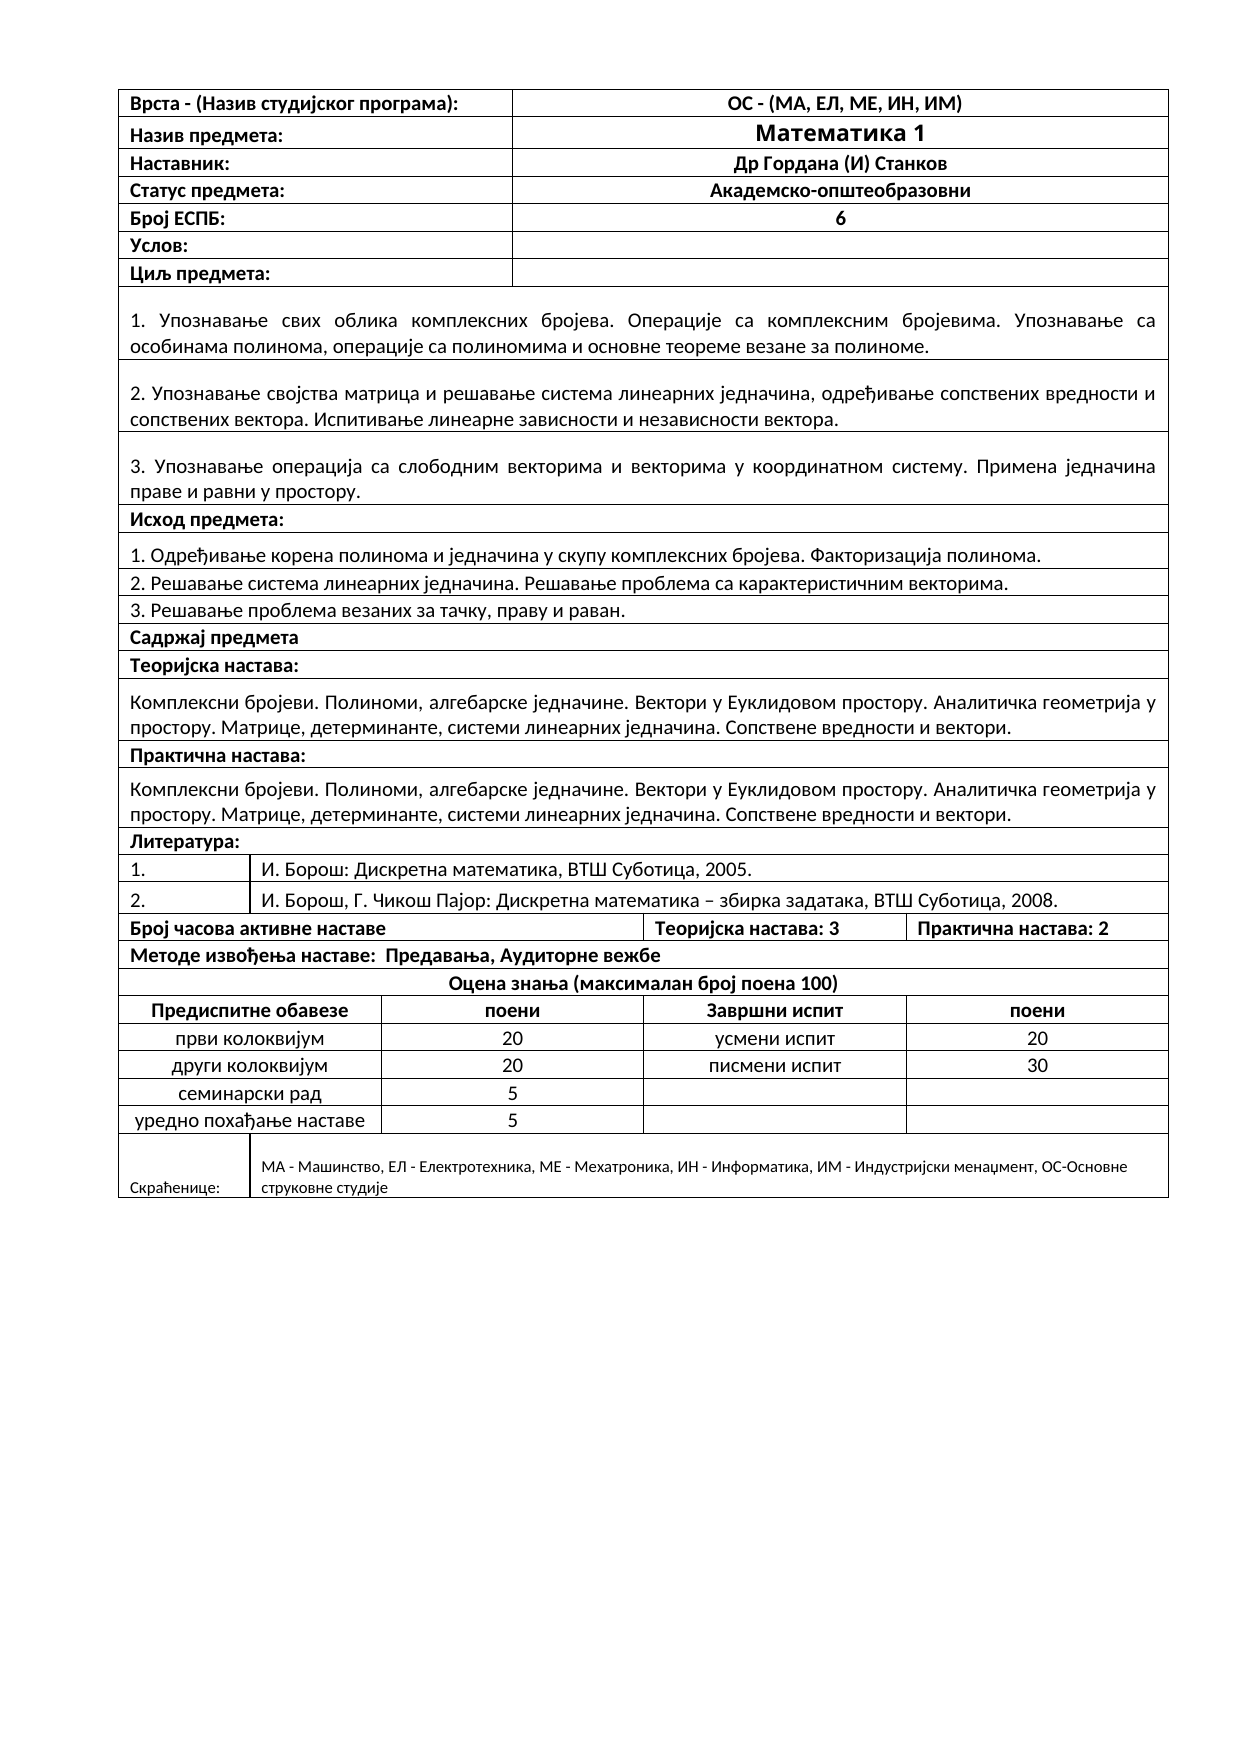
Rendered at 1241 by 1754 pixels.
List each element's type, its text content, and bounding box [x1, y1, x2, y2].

table_cell Назив предмета: [119, 117, 512, 148]
table_header ОС - (МА, ЕЛ, МЕ, ИН, ИМ) [513, 90, 1168, 116]
table_cell [907, 1079, 1168, 1105]
table_cell Статус предмета: [119, 177, 512, 203]
table_cell 2. [119, 882, 249, 913]
table_cell 30 [907, 1051, 1168, 1078]
table_cell усмени испит [644, 1024, 906, 1050]
table_cell Скраћенице: [119, 1134, 249, 1197]
table_cell 20 [382, 1051, 643, 1078]
table_cell И. Борош: Дискретна математика, ВТШ Суботица, 2005. [251, 855, 1168, 881]
table_cell 3. Решавање проблема везаних за тачку, праву и раван. [119, 596, 1168, 622]
table_header Врста - (Назив студијског програма): [119, 90, 512, 116]
table_cell 5 [382, 1106, 643, 1133]
table_cell Комплексни бројеви. Полиноми, алгебарске једначине. Вектори у Еуклидовом простору. Аналитичка геометрија у простору. Матрице, детерминанте, системи линеарних једначина. Сопствене вредности и вектори. [119, 768, 1168, 827]
table_cell 1. Одређивање корена полинома и једначина у скупу комплексних бројева. Факторизација полинома. [119, 533, 1168, 568]
table_cell поени [907, 996, 1168, 1023]
table_cell Литература: [119, 828, 1168, 854]
table_cell уредно похађање наставе [119, 1106, 381, 1133]
table_cell поени [382, 996, 643, 1023]
table_cell [513, 232, 1168, 258]
table_cell 3. Упознавање операција са слободним векторима и векторима у координатном систему. Примена једначина праве и равни у простору. [119, 432, 1168, 504]
table_cell 6 [513, 204, 1168, 231]
table_cell Методе извођења наставе: Предавања, Аудиторне вежбе [119, 941, 1168, 968]
table_cell Број часова активне наставе [119, 914, 643, 940]
table_cell [513, 259, 1168, 286]
table_cell [907, 1106, 1168, 1133]
table_cell Др Гордана (И) Станков [513, 149, 1168, 176]
table_cell први колоквијум [119, 1024, 381, 1050]
table_cell 20 [907, 1024, 1168, 1050]
table_cell МА - Машинство, ЕЛ - Електротехника, МЕ - Мехатроника, ИН - Информатика, ИМ - Индустријски менаџмент, ОС-Основне струковне студије [251, 1134, 1168, 1197]
table_cell 2. Упознавање својства матрица и решавање система линеарних једначина, одређивање сопствених вредности и сопствених вектора. Испитивање линеарне зависности и независности вектора. [119, 360, 1168, 431]
table_cell Предиспитне обавезе [119, 996, 381, 1023]
table_cell [644, 1106, 906, 1133]
table_cell Број ЕСПБ: [119, 204, 512, 231]
table_cell 1. Упознавање свих облика комплексних бројева. Операције са комплексним бројевима. Упознавање са особинама полинома, операције са полиномима и основне теореме везане за полиноме. [119, 287, 1168, 358]
table_cell 5 [382, 1079, 643, 1105]
table_cell Исход предмета: [119, 505, 1168, 532]
table_cell писмени испит [644, 1051, 906, 1078]
table_cell 20 [382, 1024, 643, 1050]
table_cell Завршни испит [644, 996, 906, 1023]
table_cell Услов: [119, 232, 512, 258]
table_cell Практична настава: 2 [907, 914, 1168, 940]
table_cell други колоквијум [119, 1051, 381, 1078]
table_cell Математика 1 [513, 117, 1168, 148]
table_cell Теоријска настава: [119, 651, 1168, 677]
table_cell Циљ предмета: [119, 259, 512, 286]
table_cell Наставник: [119, 149, 512, 176]
table_cell Теоријска настава: 3 [644, 914, 906, 940]
table_cell Практична настава: [119, 741, 1168, 767]
table_cell 1. [119, 855, 249, 881]
table_cell Комплексни бројеви. Полиноми, алгебарске једначине. Вектори у Еуклидовом простору. Аналитичка геометрија у простору. Матрице, детерминанте, системи линеарних једначина. Сопствене вредности и вектори. [119, 679, 1168, 740]
table_cell И. Борош, Г. Чикош Пајор: Дискретна математика – збирка задатака, ВТШ Суботица, 2008. [251, 882, 1168, 913]
table_cell Академско-општеобразовни [513, 177, 1168, 203]
table_cell семинарски рад [119, 1079, 381, 1105]
table_cell Оцена знања (максималан број поена 100) [119, 969, 1168, 995]
table_cell Садржај предмета [119, 624, 1168, 650]
table_cell 2. Решавање система линеарних једначина. Решавање проблема са карактеристичним векторима. [119, 569, 1168, 595]
table_cell [644, 1079, 906, 1105]
